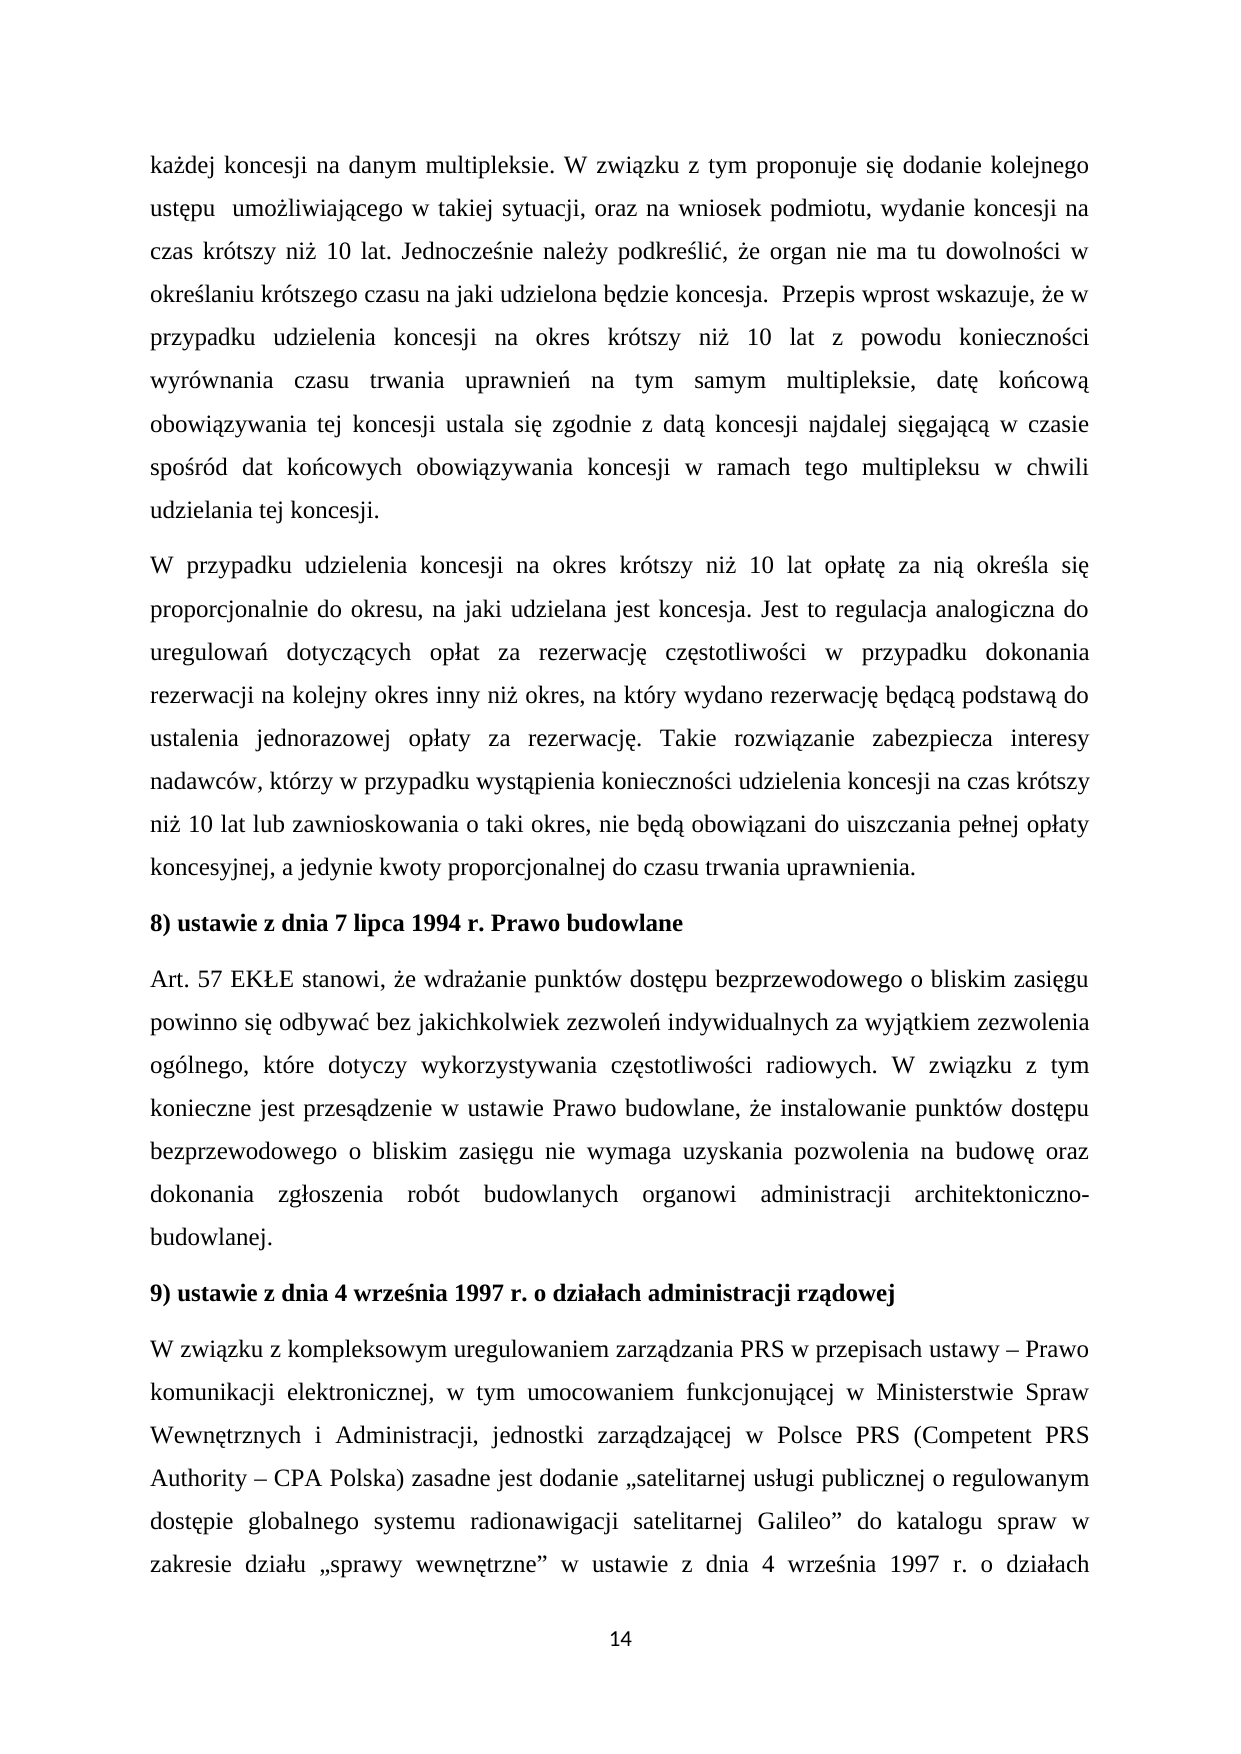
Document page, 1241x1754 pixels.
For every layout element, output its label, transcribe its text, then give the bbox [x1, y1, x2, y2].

text Art. 57 EKŁE stanowi, że wdrażanie punktów dostępu bezprzewodowego o bliskim zasięgu powinno się odbywać bez jakichkolwiek zezwoleń indywidualnych za wyjątkiem zezwolenia ogólnego, które dotyczy wykorzystywania częstotliwości radiowych. W związku z tym konieczne jest przesądzenie w ustawie Prawo budowlane, że instalowanie punktów dostępu bezprzewodowego o bliskim zasięgu nie wymaga uzyskania pozwolenia na budowę oraz dokonania zgłoszenia robót budowlanych organowi administracji architektoniczno-budowlanej. [150, 964, 1090, 1251]
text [150, 150, 1090, 524]
text 9) ustawie z dnia 4 września 1997 r. o działach administracji rządowej [150, 1278, 1090, 1307]
text 8) ustawie z dnia 7 lipca 1994 r. Prawo budowlane [150, 908, 1090, 937]
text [150, 1334, 1090, 1578]
text W przypadku udzielenia koncesji na okres krótszy niż 10 lat opłatę za nią określa się proporcjonalnie do okresu, na jaki udzielana jest koncesja. Jest to regulacja analogiczna do uregulowań dotyczących opłat za rezerwację częstotliwości w przypadku dokonania rezerwacji na kolejny okres inny niż okres, na który wydano rezerwację będącą podstawą do ustalenia jednorazowej opłaty za rezerwację. Takie rozwiązanie zabezpiecza interesy nadawców, którzy w przypadku wystąpienia konieczności udzielenia koncesji na czas krótszy niż 10 lat lub zawnioskowania o taki okres, nie będą obowiązani do uiszczania pełnej opłaty koncesyjnej, a jedynie kwoty proporcjonalnej do czasu trwania uprawnienia. [150, 551, 1090, 881]
